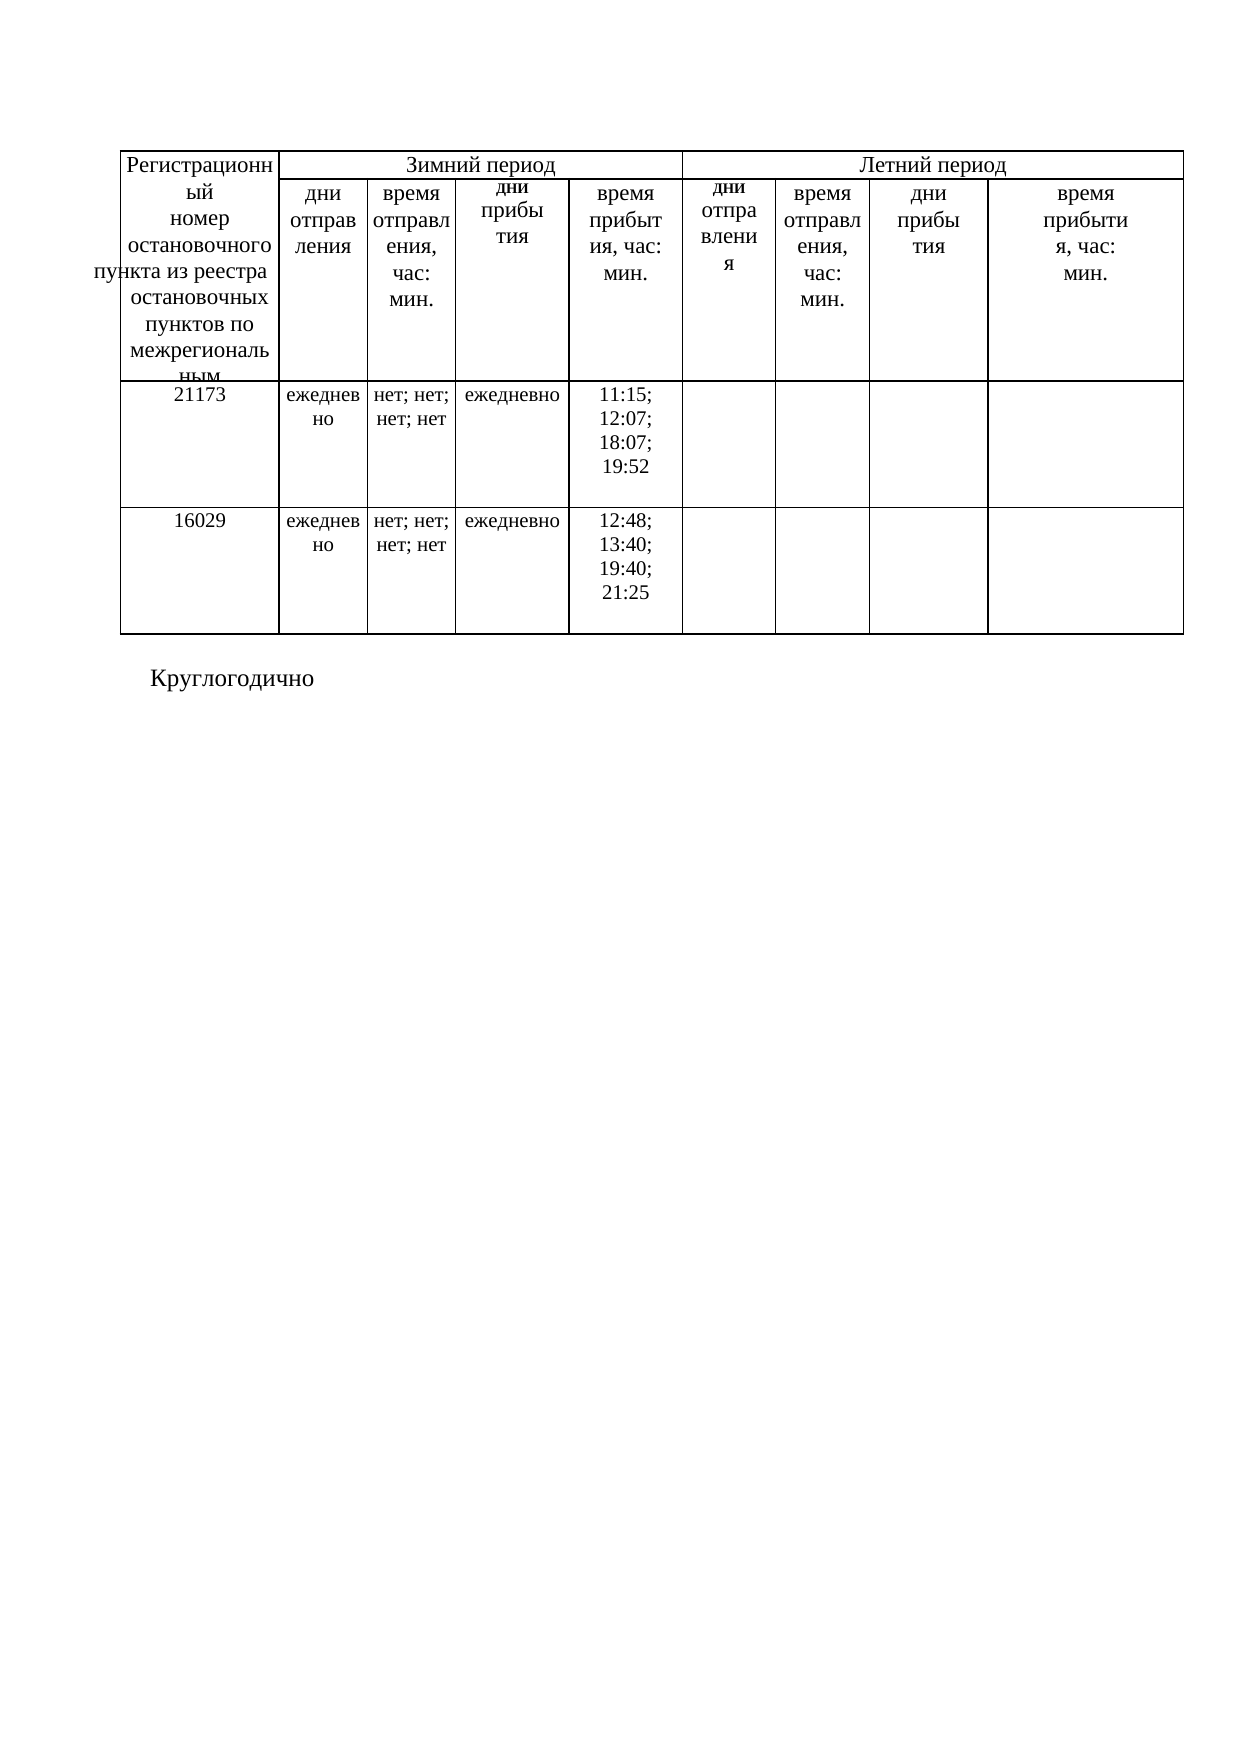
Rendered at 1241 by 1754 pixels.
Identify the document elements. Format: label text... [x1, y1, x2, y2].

table_cell [683, 508, 775, 633]
table_cell ежедневно [456, 382, 568, 507]
table_cell ежедневно [280, 508, 367, 633]
table_cell 12:48; 13:40; 19:40; 21:25 [570, 508, 682, 633]
table_cell 21173 [121, 382, 278, 507]
table_cell [989, 508, 1183, 633]
table_cell [870, 382, 987, 507]
table_cell 16029 [121, 508, 278, 633]
table_cell ДНИ отпра влени я [683, 180, 775, 380]
table_cell [870, 508, 987, 633]
table_cell ежедневно [280, 382, 367, 507]
table_header Зимний период [280, 152, 682, 178]
table_cell время отправл ения, час: мин. [368, 180, 455, 380]
table_cell ежедневно [456, 508, 568, 633]
table_cell дни отправ ления [280, 180, 367, 380]
table_cell [776, 382, 869, 507]
table_cell ДНИ прибы тия [456, 180, 568, 380]
table_cell [776, 508, 869, 633]
table_cell время прибыт ия, час: мин. [570, 180, 682, 380]
table_cell [989, 382, 1183, 507]
table_cell время прибыти я, час: мин. [989, 180, 1183, 380]
table_header Летний период [683, 152, 1183, 178]
text Круглогодично [150, 663, 1090, 692]
table_cell [683, 382, 775, 507]
table_cell 11:15; 12:07; 18:07; 19:52 [570, 382, 682, 507]
table_header Регистрационный номер остановочного пункта из реестра остановочных пунктов по межрегиональным маршрутам регулярных перевозок [121, 152, 278, 380]
table_cell дни прибы тия [870, 180, 987, 380]
table_cell нет; нет; нет; нет [368, 508, 455, 633]
table_cell время отправл ения, час: мин. [776, 180, 869, 380]
table_cell нет; нет; нет; нет [368, 382, 455, 507]
